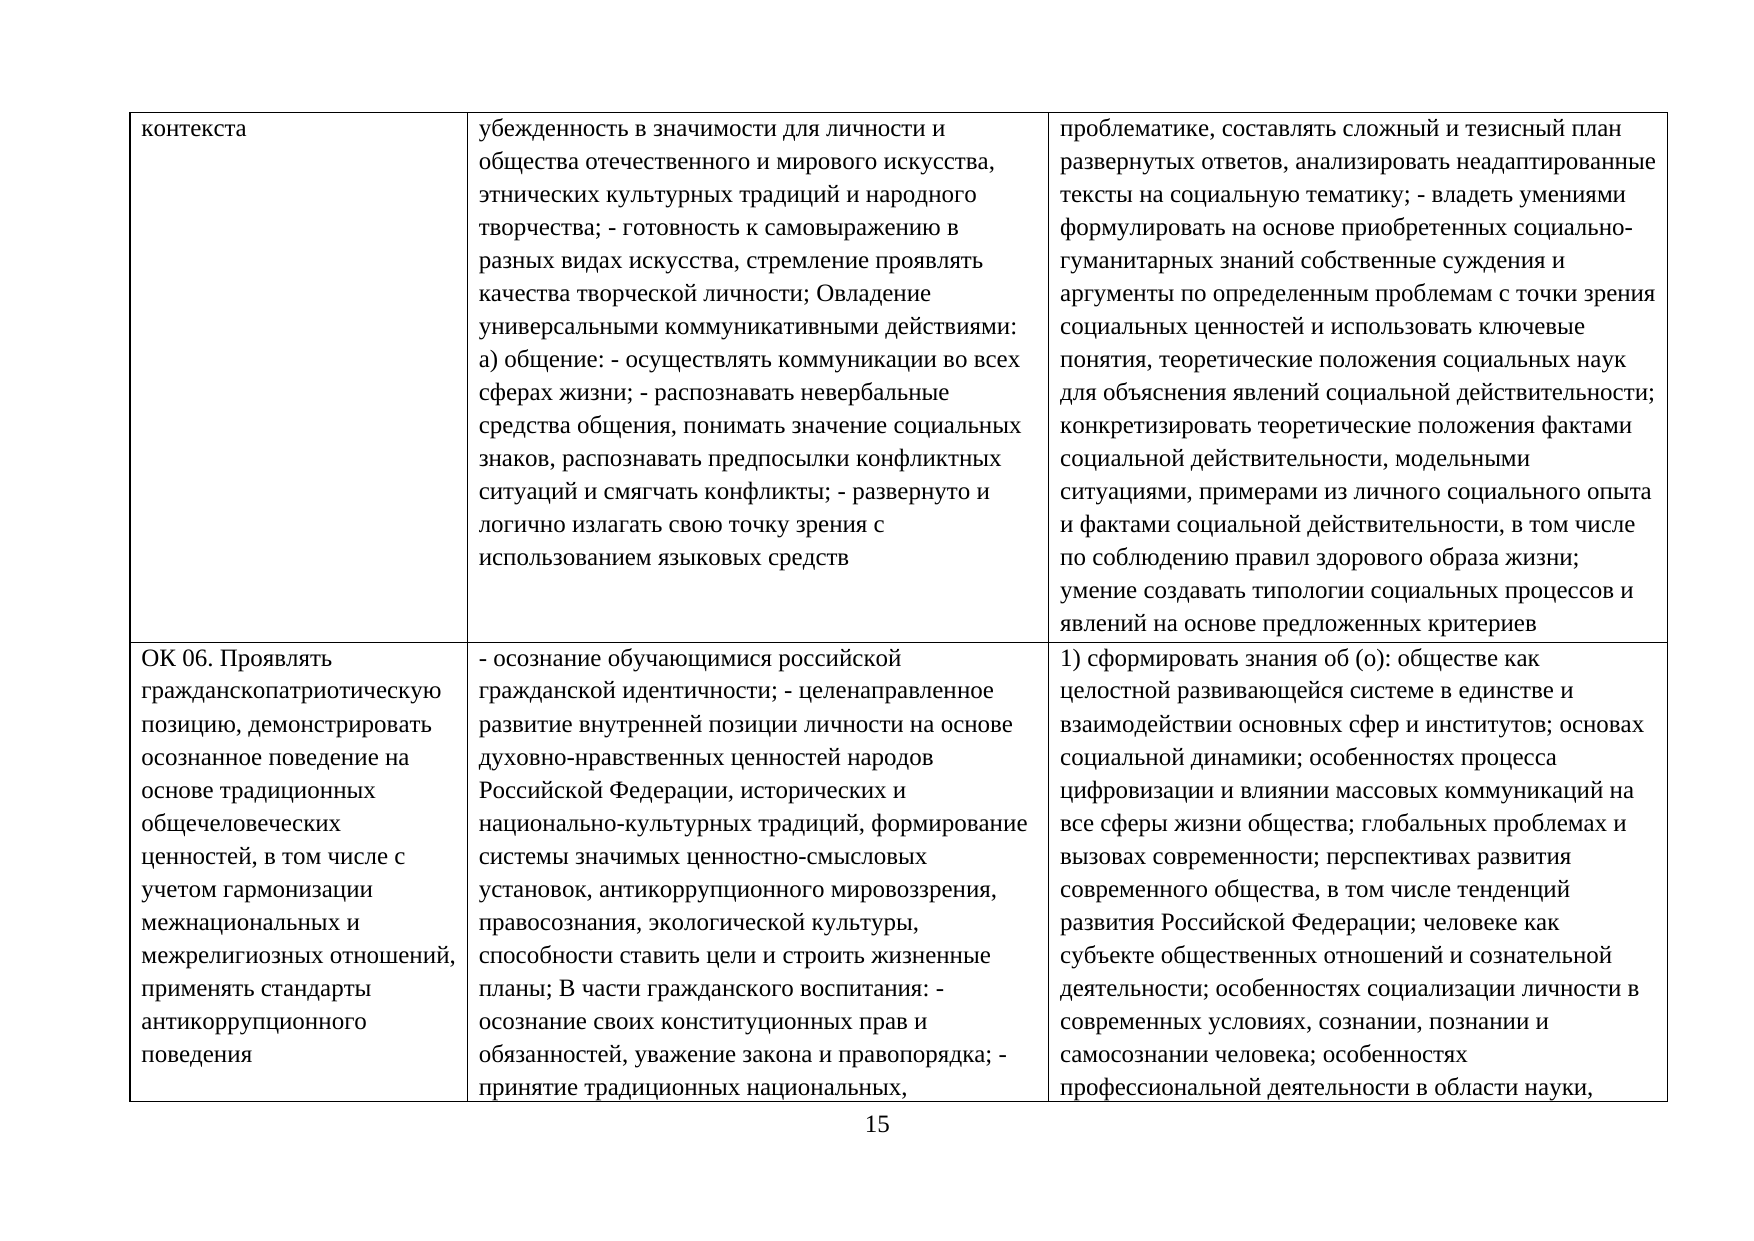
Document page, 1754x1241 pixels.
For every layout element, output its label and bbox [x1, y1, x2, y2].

table_cell [468, 113, 1048, 642]
table_cell [131, 643, 467, 1101]
table_cell [1049, 113, 1667, 642]
table_cell [131, 113, 467, 642]
table_cell [468, 643, 1048, 1101]
table_cell [1049, 643, 1667, 1101]
